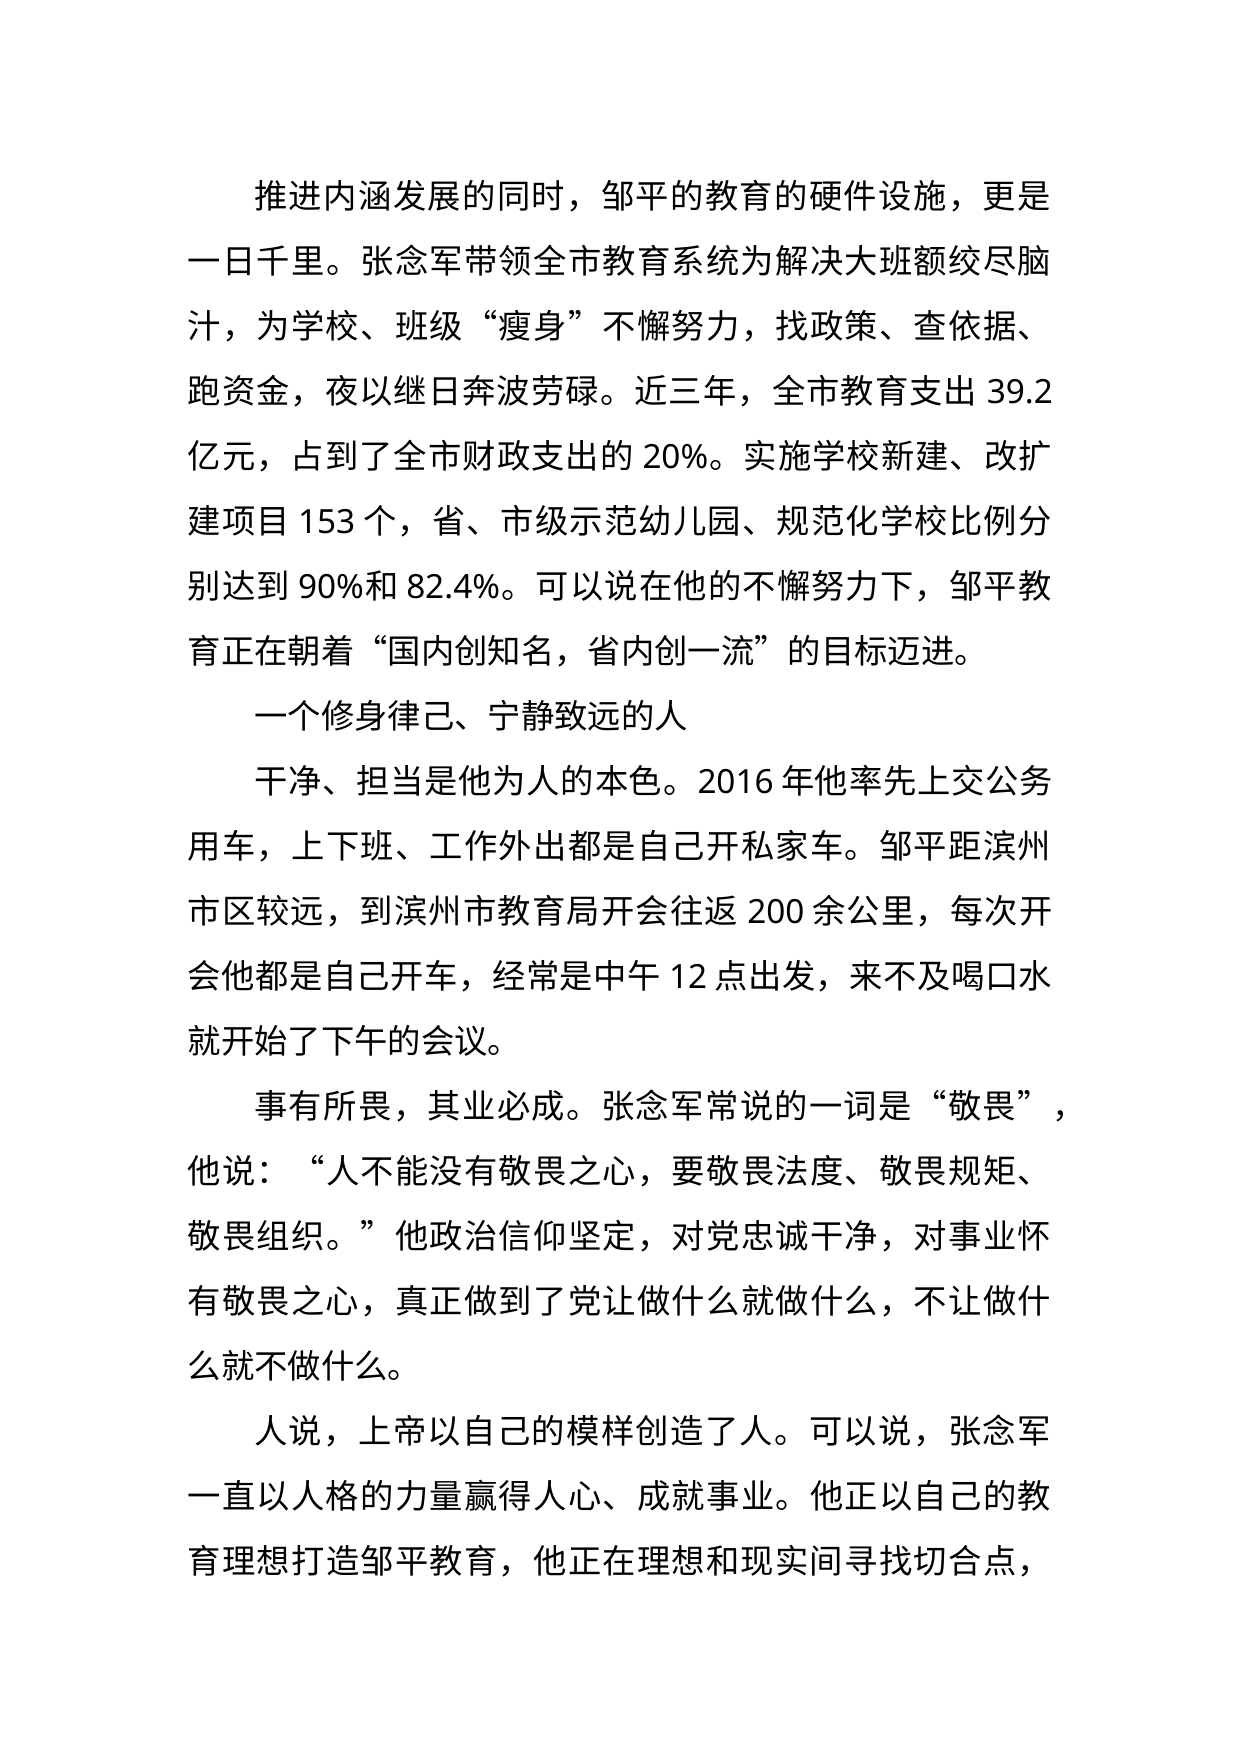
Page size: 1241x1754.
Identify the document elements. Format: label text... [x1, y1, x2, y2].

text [187, 1397, 1053, 1592]
text 一个修身律己、宁静致远的人 [187, 682, 1053, 747]
text 推进内涵发展的同时，邹平的教育的硬件设施，更是一日千里。张念军带领全市教育系统为解决大班额绞尽脑汁，为学校、班级“瘦身”不懈努力，找政策、查依据、跑资金，夜以继日奔波劳碌。近三年，全市教育支出39.2亿元，占到了全市财政支出的20%。实施学校新建、改扩建项目153个，省、市级示范幼儿园、规范化学校比例分别达到90%和82.4%。可以说在他的不懈努力下，邹平教育正在朝着“国内创知名，省内创一流”的目标迈进。 [187, 162, 1053, 682]
text 事有所畏，其业必成。张念军常说的一词是“敬畏”，他说：“人不能没有敬畏之心，要敬畏法度、敬畏规矩、敬畏组织。”他政治信仰坚定，对党忠诚干净，对事业怀有敬畏之心，真正做到了党让做什么就做什么，不让做什么就不做什么。 [187, 1072, 1053, 1397]
text 干净、担当是他为人的本色。2016年他率先上交公务用车，上下班、工作外出都是自己开私家车。邹平距滨州市区较远，到滨州市教育局开会往返200余公里，每次开会他都是自己开车，经常是中午12点出发，来不及喝口水就开始了下午的会议。 [187, 747, 1053, 1072]
